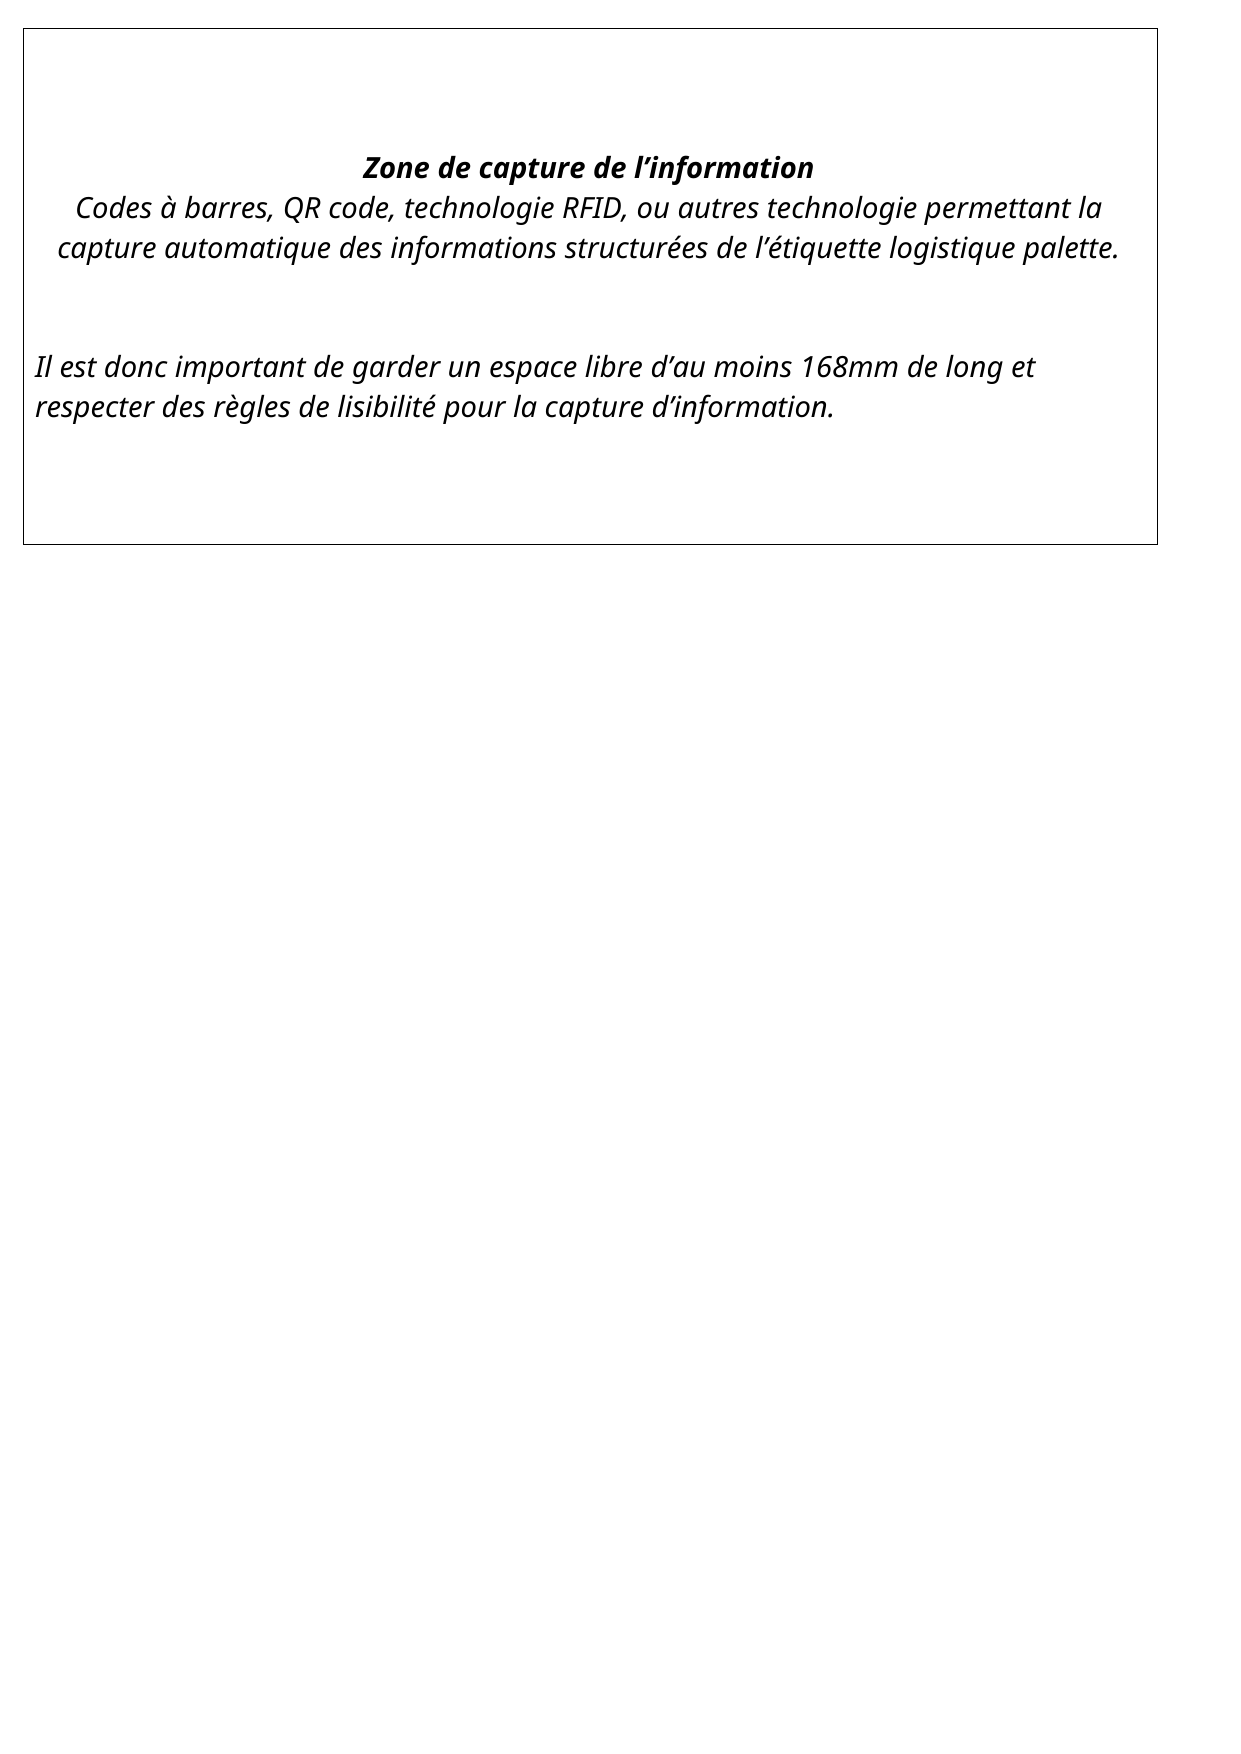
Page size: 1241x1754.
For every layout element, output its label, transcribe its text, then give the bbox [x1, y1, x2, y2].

table_cell Zone de capture de l’information Codes à barres, QR code, technologie RFID, ou autres technologie permettant la capture automatique des informations structurées de l’étiquette logistique palette. Il est donc important de garder un espace libre d’au moins 168mm de long et respecter des règles de lisibilité pour la capture d’information. [24, 29, 1157, 544]
